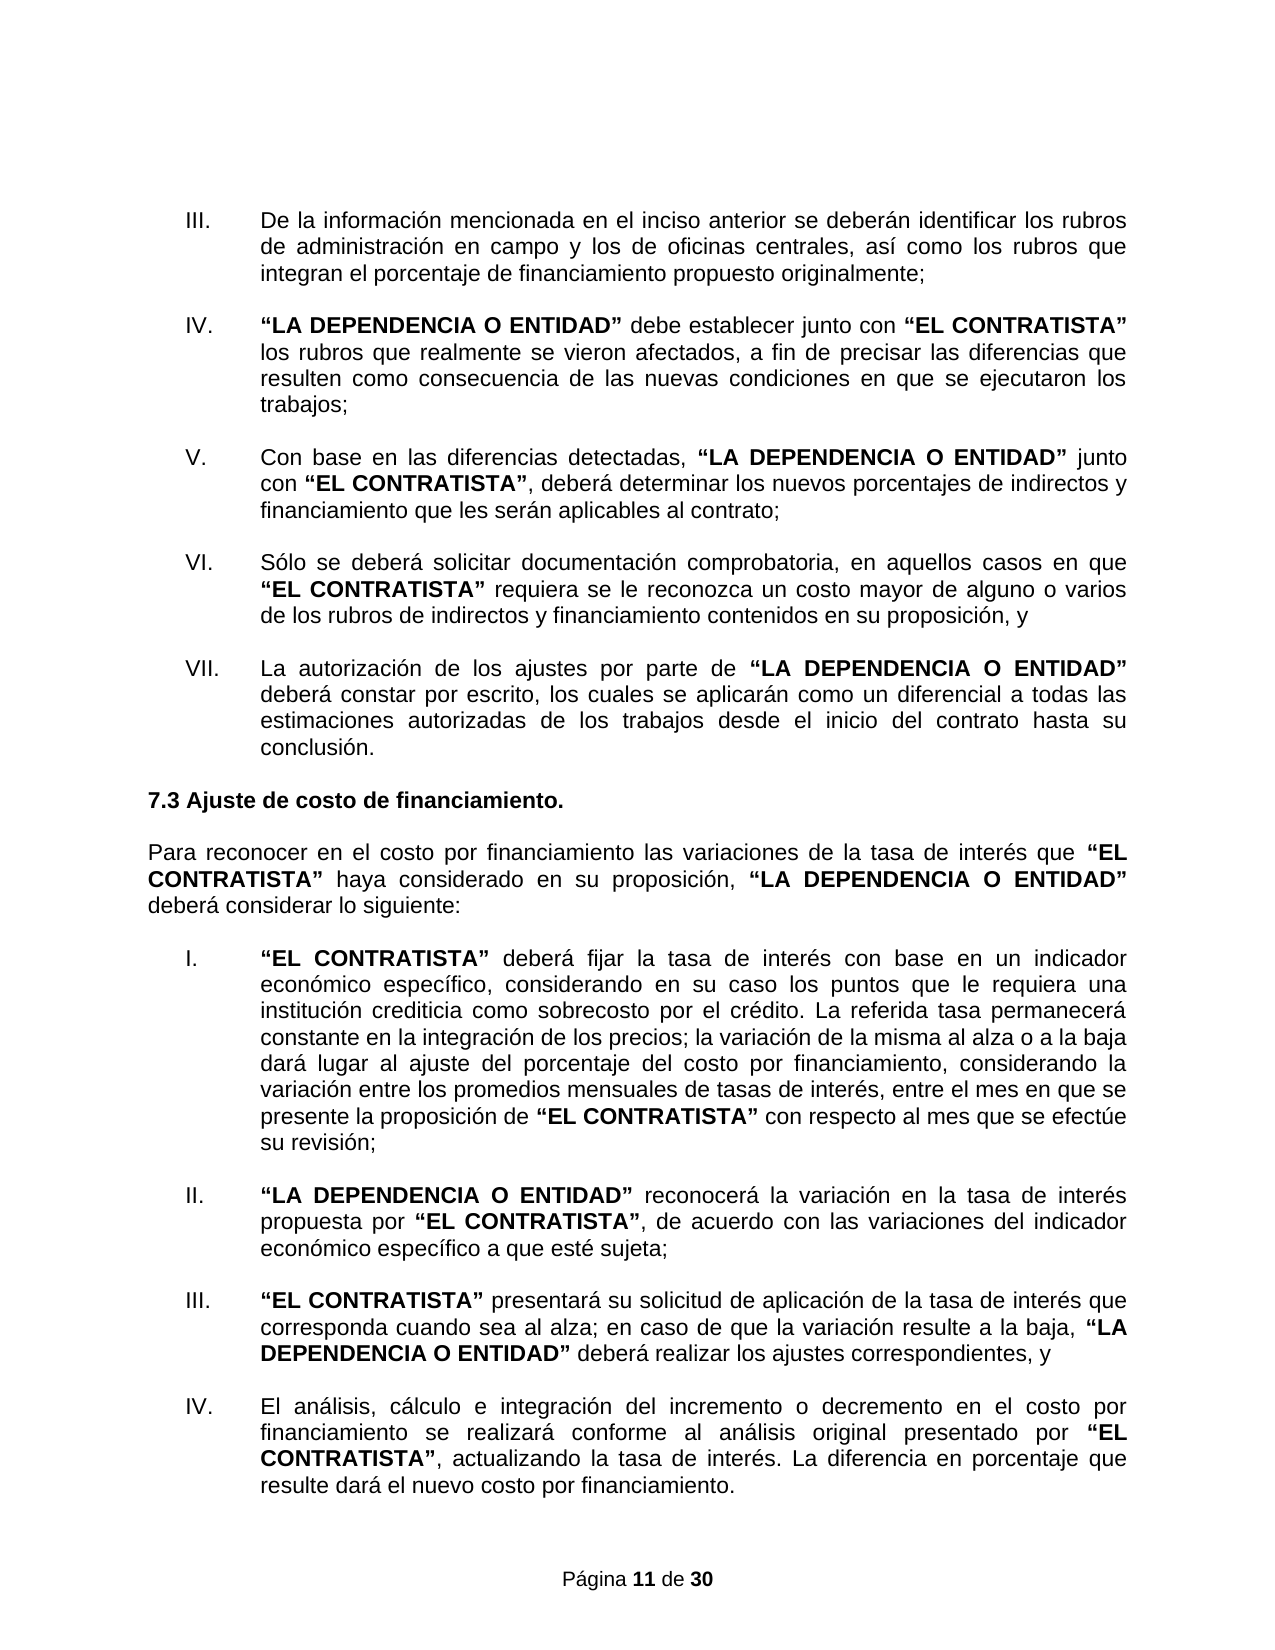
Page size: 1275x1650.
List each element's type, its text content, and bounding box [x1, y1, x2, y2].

list De la información mencionada en el inciso anterior se deberán identificar los rubros de administración en campo y los de oficinas centrales, así como los rubros que integran el porcentaje de financiamiento propuesto originalmente; [185, 207, 1127, 286]
list La autorización de los ajustes por parte de “LA DEPENDENCIA O ENTIDAD” deberá constar por escrito, los cuales se aplicarán como un diferencial a todas las estimaciones autorizadas de los trabajos desde el inicio del contrato hasta su conclusión. [185, 655, 1127, 760]
list “EL CONTRATISTA” presentará su solicitud de aplicación de la tasa de interés que corresponda cuando sea al alza; en caso de que la variación resulte a la baja, “LA DEPENDENCIA O ENTIDAD” deberá realizar los ajustes correspondientes, y [185, 1287, 1127, 1366]
list “LA DEPENDENCIA O ENTIDAD” debe establecer junto con “EL CONTRATISTA” los rubros que realmente se vieron afectados, a fin de precisar las diferencias que resulten como consecuencia de las nuevas condiciones en que se ejecutaron los trabajos; [185, 312, 1127, 418]
text Para reconocer en el costo por financiamiento las variaciones de la tasa de interés que “EL CONTRATISTA” haya considerado en su proposición, “LA DEPENDENCIA O ENTIDAD” deberá considerar lo siguiente: [148, 839, 1127, 918]
list El análisis, cálculo e integración del incremento o decremento en el costo por financiamiento se realizará conforme al análisis original presentado por “EL CONTRATISTA”, actualizando la tasa de interés. La diferencia en porcentaje que resulte dará el nuevo costo por financiamiento. [185, 1393, 1127, 1498]
text 7.3 Ajuste de costo de financiamiento. [148, 787, 1127, 813]
list Con base en las diferencias detectadas, “LA DEPENDENCIA O ENTIDAD” junto con “EL CONTRATISTA”, deberá determinar los nuevos porcentajes de indirectos y financiamiento que les serán aplicables al contrato; [185, 444, 1127, 523]
list “LA DEPENDENCIA O ENTIDAD” reconocerá la variación en la tasa de interés propuesta por “EL CONTRATISTA”, de acuerdo con las variaciones del indicador económico específico a que esté sujeta; [185, 1182, 1127, 1261]
list Sólo se deberá solicitar documentación comprobatoria, en aquellos casos en que “EL CONTRATISTA” requiera se le reconozca un costo mayor de alguno o varios de los rubros de indirectos y financiamiento contenidos en su proposición, y [185, 549, 1127, 628]
list “EL CONTRATISTA” deberá fijar la tasa de interés con base en un indicador económico específico, considerando en su caso los puntos que le requiera una institución crediticia como sobrecosto por el crédito. La referida tasa permanecerá constante en la integración de los precios; la variación de la misma al alza o a la baja dará lugar al ajuste del porcentaje del costo por financiamiento, considerando la variación entre los promedios mensuales de tasas de interés, entre el mes en que se presente la proposición de “EL CONTRATISTA” con respecto al mes que se efectúe su revisión; [185, 945, 1127, 1156]
